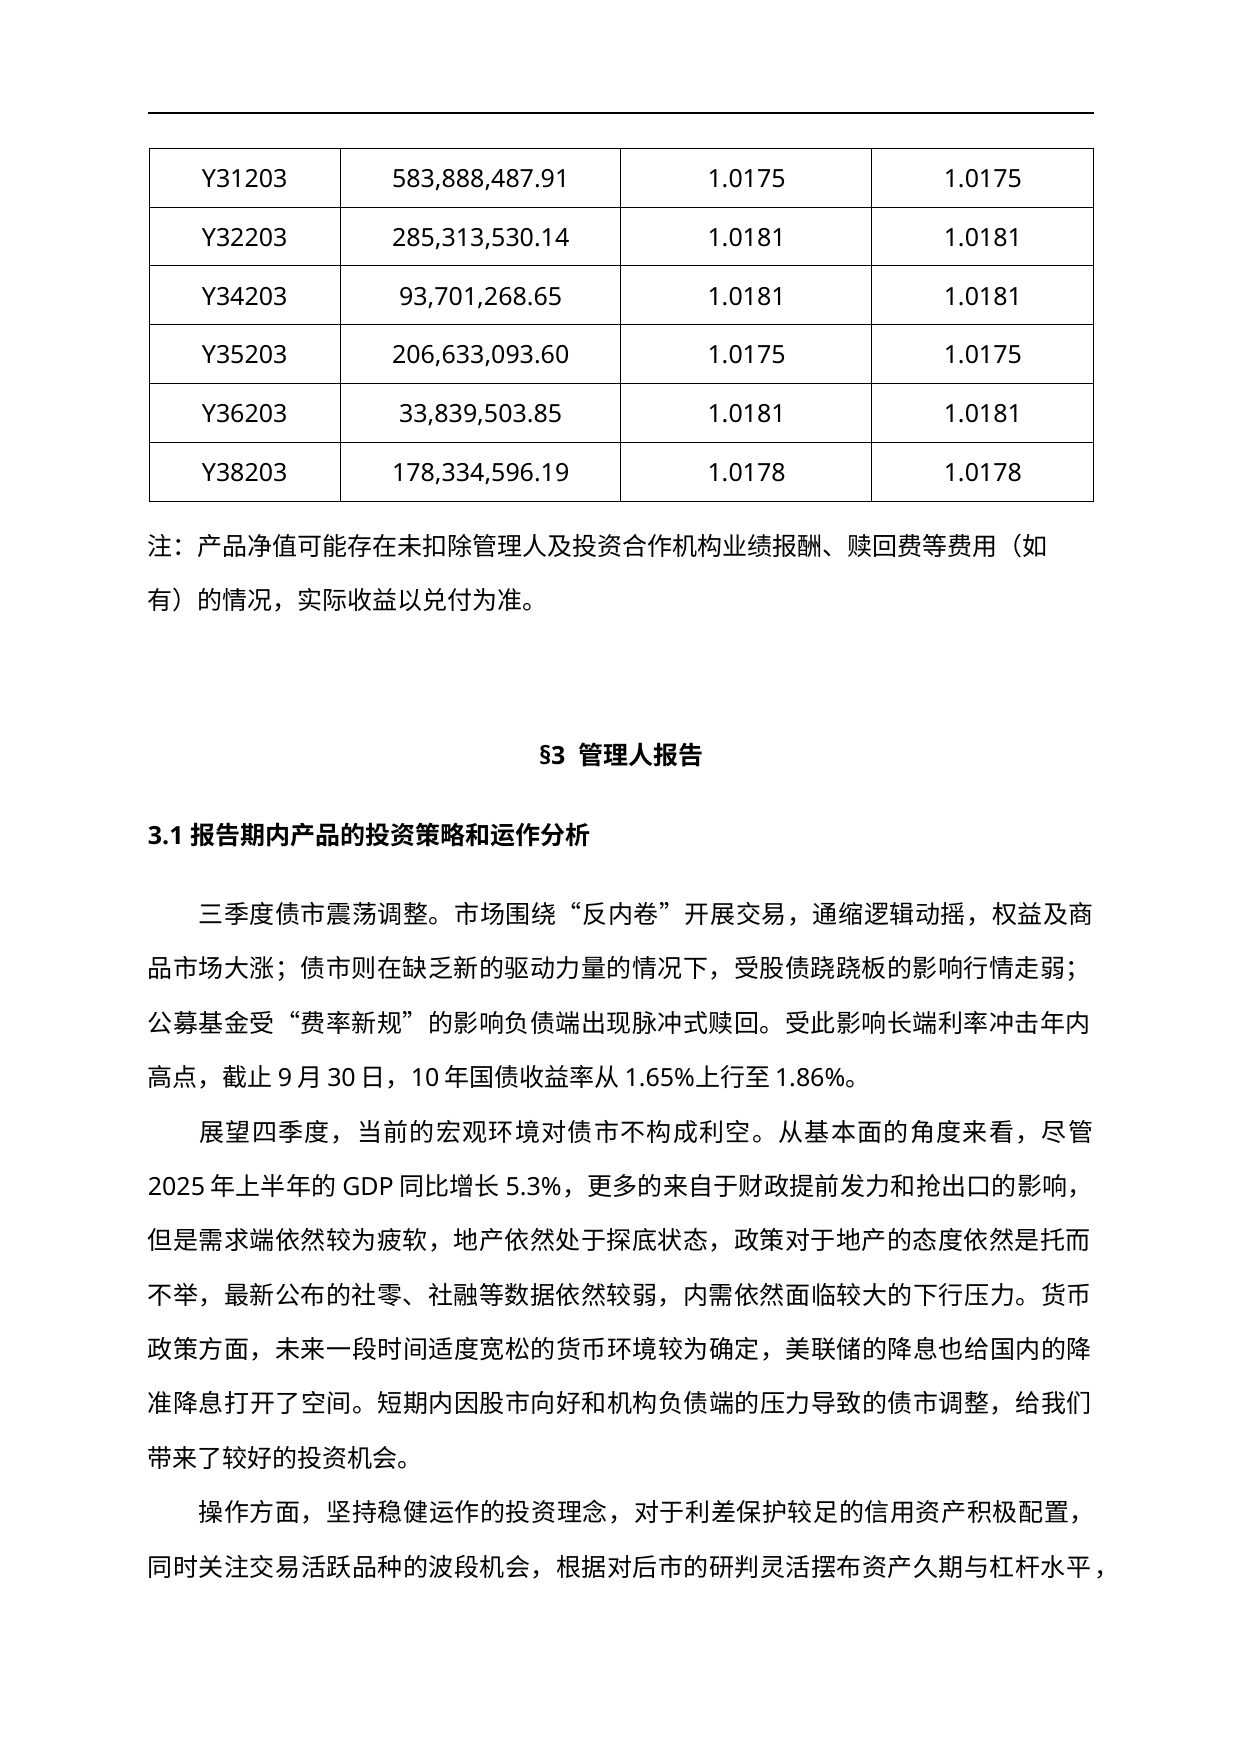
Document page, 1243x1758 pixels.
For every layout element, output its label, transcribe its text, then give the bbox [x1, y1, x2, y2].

table_cell Y36203 [150, 384, 340, 442]
table_cell 1.0181 [872, 208, 1093, 265]
table_cell 1.0178 [621, 443, 871, 501]
table_cell 1.0175 [621, 325, 871, 383]
table_cell 1.0181 [621, 208, 871, 265]
table_cell 33,839,503.85 [341, 384, 620, 442]
table_cell 1.0181 [872, 384, 1093, 442]
table_cell 285,313,530.14 [341, 208, 620, 265]
table_cell Y34203 [150, 266, 340, 324]
table_cell 93,701,268.65 [341, 266, 620, 324]
text 注：产品净值可能存在未扣除管理人及投资合作机构业绩报酬、赎回费等费用（如有）的情况，实际收益以兑付为准。 [148, 526, 1094, 617]
table_cell 1.0181 [621, 266, 871, 324]
table_cell 1.0178 [872, 443, 1093, 501]
table_cell 178,334,596.19 [341, 443, 620, 501]
table_cell 1.0181 [621, 384, 871, 442]
table_cell 583,888,487.91 [341, 149, 620, 207]
table_cell Y32203 [150, 208, 340, 265]
table_cell 1.0175 [872, 325, 1093, 383]
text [148, 894, 1094, 1583]
table_cell Y38203 [150, 443, 340, 501]
table_cell 206,633,093.60 [341, 325, 620, 383]
text §3 管理人报告 [148, 736, 1094, 772]
table_cell 1.0181 [872, 266, 1093, 324]
table_cell Y31203 [150, 149, 340, 207]
table_cell 1.0175 [621, 149, 871, 207]
table_cell Y35203 [150, 325, 340, 383]
table_cell 1.0175 [872, 149, 1093, 207]
text 3.1 报告期内产品的投资策略和运作分析 [148, 815, 1094, 851]
